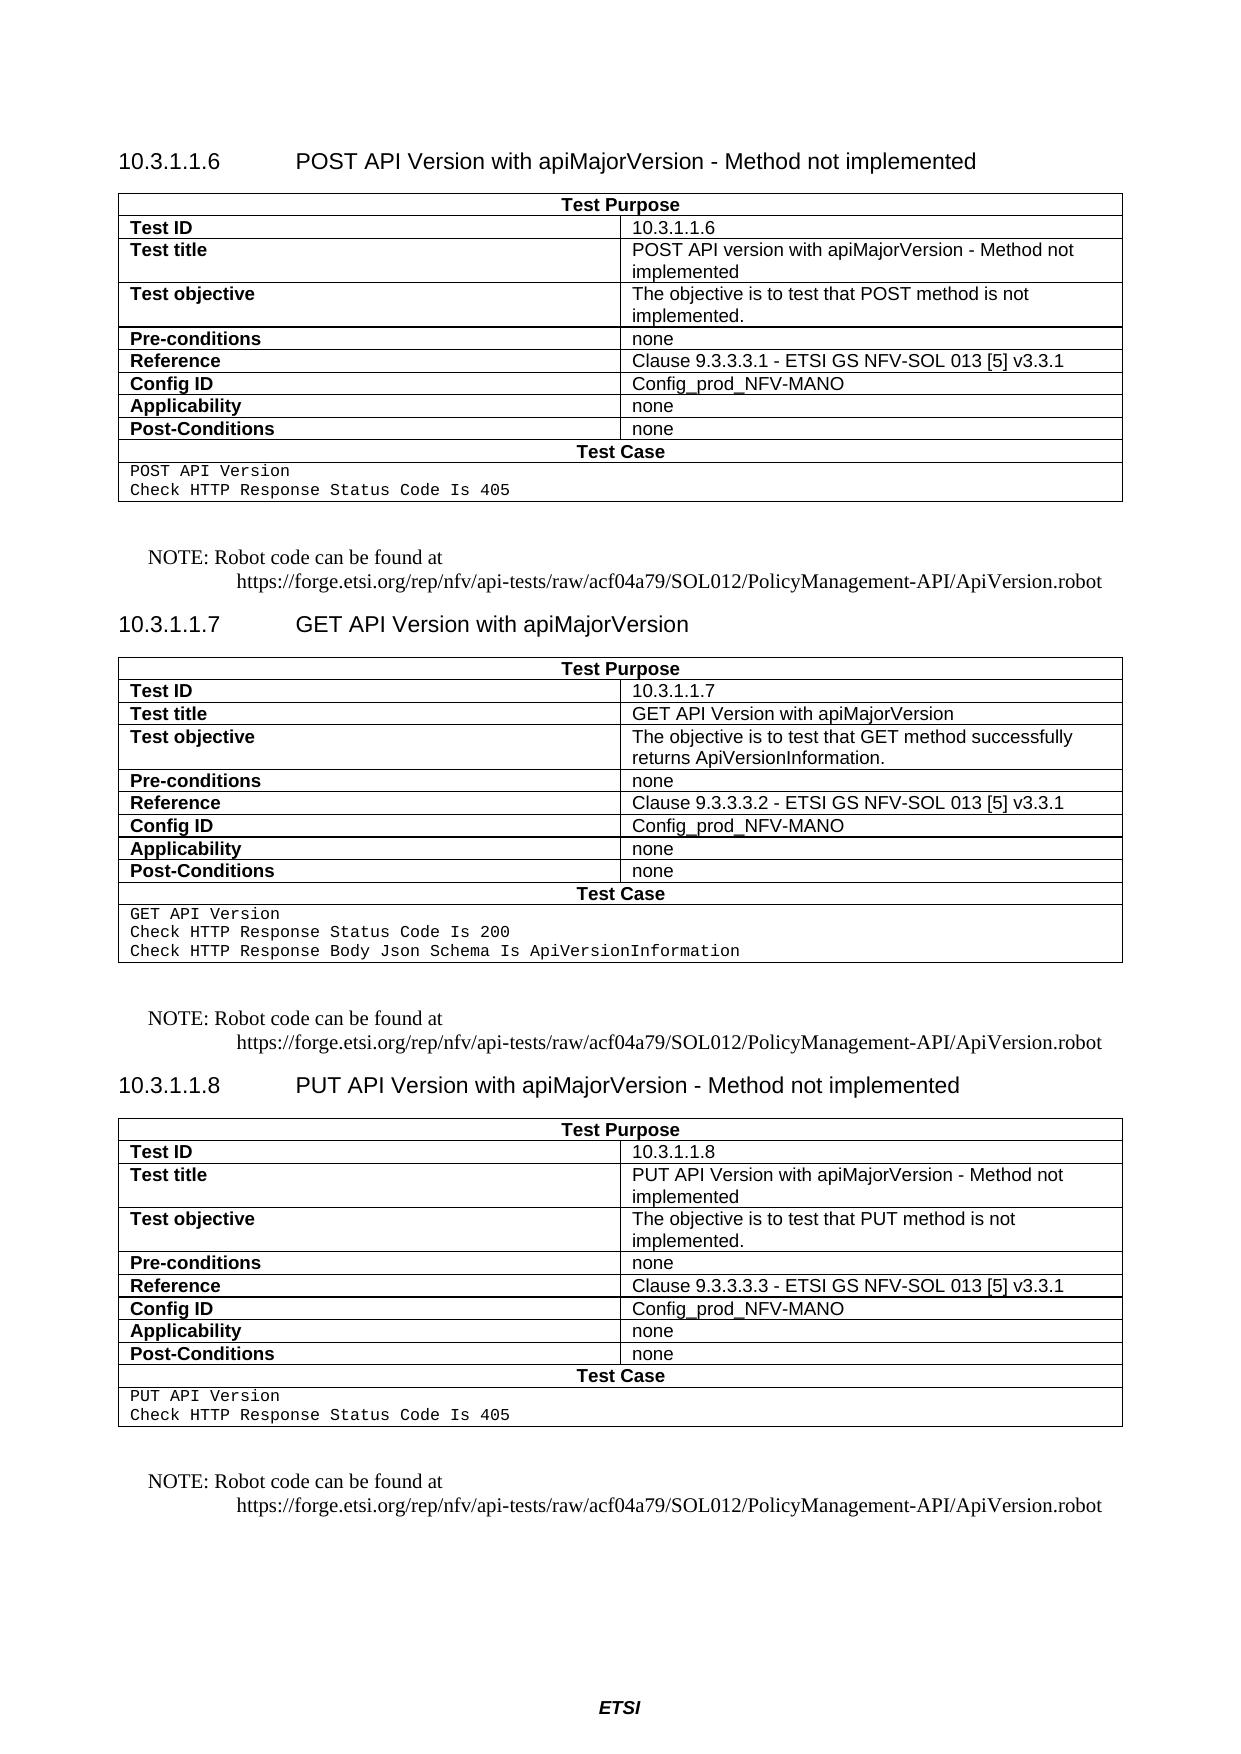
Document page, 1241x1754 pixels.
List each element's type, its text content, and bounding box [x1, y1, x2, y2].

subtitle 10.3.1.1.7 GET API Version with apiMajorVersion [118, 611, 1122, 638]
table_cell Clause 9.3.3.3.1 - ETSI GS NFV-SOL 013 [5] v3.3.1 [621, 350, 1122, 372]
table_cell none [621, 1320, 1122, 1342]
table_cell none [621, 770, 1122, 791]
table_cell PUT API Version Check HTTP Response Status Code Is 405 [119, 1388, 1122, 1426]
table_cell Config_prod_NFV-MANO [621, 1298, 1122, 1319]
table_cell 10.3.1.1.8 [621, 1141, 1122, 1163]
table_header Test Purpose [119, 194, 1122, 215]
table_cell The objective is to test that PUT method is not implemented. [621, 1208, 1122, 1251]
table_cell Config_prod_NFV-MANO [621, 815, 1122, 836]
table_cell Test ID [119, 1141, 620, 1163]
table_cell The objective is to test that GET method successfully returns ApiVersionInformation. [621, 725, 1122, 768]
table_cell GET API Version Check HTTP Response Status Code Is 200 Check HTTP Response Body Json Schema Is ApiVersionInformation [119, 905, 1122, 962]
table_cell Reference [119, 1275, 620, 1296]
table_cell Reference [119, 792, 620, 814]
table_cell none [621, 1343, 1122, 1364]
table_cell none [621, 838, 1122, 859]
table_cell none [621, 1252, 1122, 1274]
table_cell Test objective [119, 1208, 620, 1251]
table_cell Test title [119, 703, 620, 724]
table_cell Test Case [119, 883, 1122, 904]
table_cell Post-Conditions [119, 860, 620, 882]
subtitle 10.3.1.1.6 POST API Version with apiMajorVersion - Method not implemented [118, 148, 1122, 174]
table_cell Pre-conditions [119, 1252, 620, 1274]
text NOTE: Robot code can be found at https://forge.etsi.org/rep/nfv/api-tests/raw/acf04a79/SOL012/PolicyManagement-API/ApiVersion.robot [148, 544, 1122, 593]
table_cell Applicability [119, 1320, 620, 1342]
table_cell none [621, 860, 1122, 882]
table_cell GET API Version with apiMajorVersion [621, 703, 1122, 724]
table_cell 10.3.1.1.6 [621, 216, 1122, 238]
table_cell PUT API Version with apiMajorVersion - Method not implemented [621, 1164, 1122, 1207]
table_cell 10.3.1.1.7 [621, 680, 1122, 702]
table_header Test Purpose [119, 1119, 1122, 1140]
table_cell Clause 9.3.3.3.2 - ETSI GS NFV-SOL 013 [5] v3.3.1 [621, 792, 1122, 814]
table_cell Test title [119, 1164, 620, 1207]
table_cell none [621, 328, 1122, 349]
text NOTE: Robot code can be found at https://forge.etsi.org/rep/nfv/api-tests/raw/acf04a79/SOL012/PolicyManagement-API/ApiVersion.robot [148, 1006, 1122, 1054]
table_cell Config_prod_NFV-MANO [621, 373, 1122, 394]
table_cell Post-Conditions [119, 1343, 620, 1364]
table_cell Reference [119, 350, 620, 372]
table_cell Pre-conditions [119, 770, 620, 791]
table_cell Config ID [119, 815, 620, 836]
table_header Test Purpose [119, 658, 1122, 679]
table_cell Test Case [119, 440, 1122, 462]
table_cell Config ID [119, 1298, 620, 1319]
text NOTE: Robot code can be found at https://forge.etsi.org/rep/nfv/api-tests/raw/acf04a79/SOL012/PolicyManagement-API/ApiVersion.robot [148, 1469, 1122, 1517]
table_cell Clause 9.3.3.3.3 - ETSI GS NFV-SOL 013 [5] v3.3.1 [621, 1275, 1122, 1296]
subtitle 10.3.1.1.8 PUT API Version with apiMajorVersion - Method not implemented [118, 1072, 1122, 1099]
table_cell POST API version with apiMajorVersion - Method not implemented [621, 239, 1122, 282]
table_cell Post-Conditions [119, 418, 620, 439]
table_cell Applicability [119, 395, 620, 417]
table_cell none [621, 418, 1122, 439]
table_cell Config ID [119, 373, 620, 394]
table_cell Applicability [119, 838, 620, 859]
table_cell Test objective [119, 725, 620, 768]
table_cell Test ID [119, 680, 620, 702]
table_cell Test title [119, 239, 620, 282]
table_cell POST API Version Check HTTP Response Status Code Is 405 [119, 463, 1122, 501]
table_cell Test Case [119, 1365, 1122, 1387]
table_cell The objective is to test that POST method is not implemented. [621, 283, 1122, 326]
table_cell none [621, 395, 1122, 417]
table_cell Test ID [119, 216, 620, 238]
table_cell Test objective [119, 283, 620, 326]
table_cell Pre-conditions [119, 328, 620, 349]
